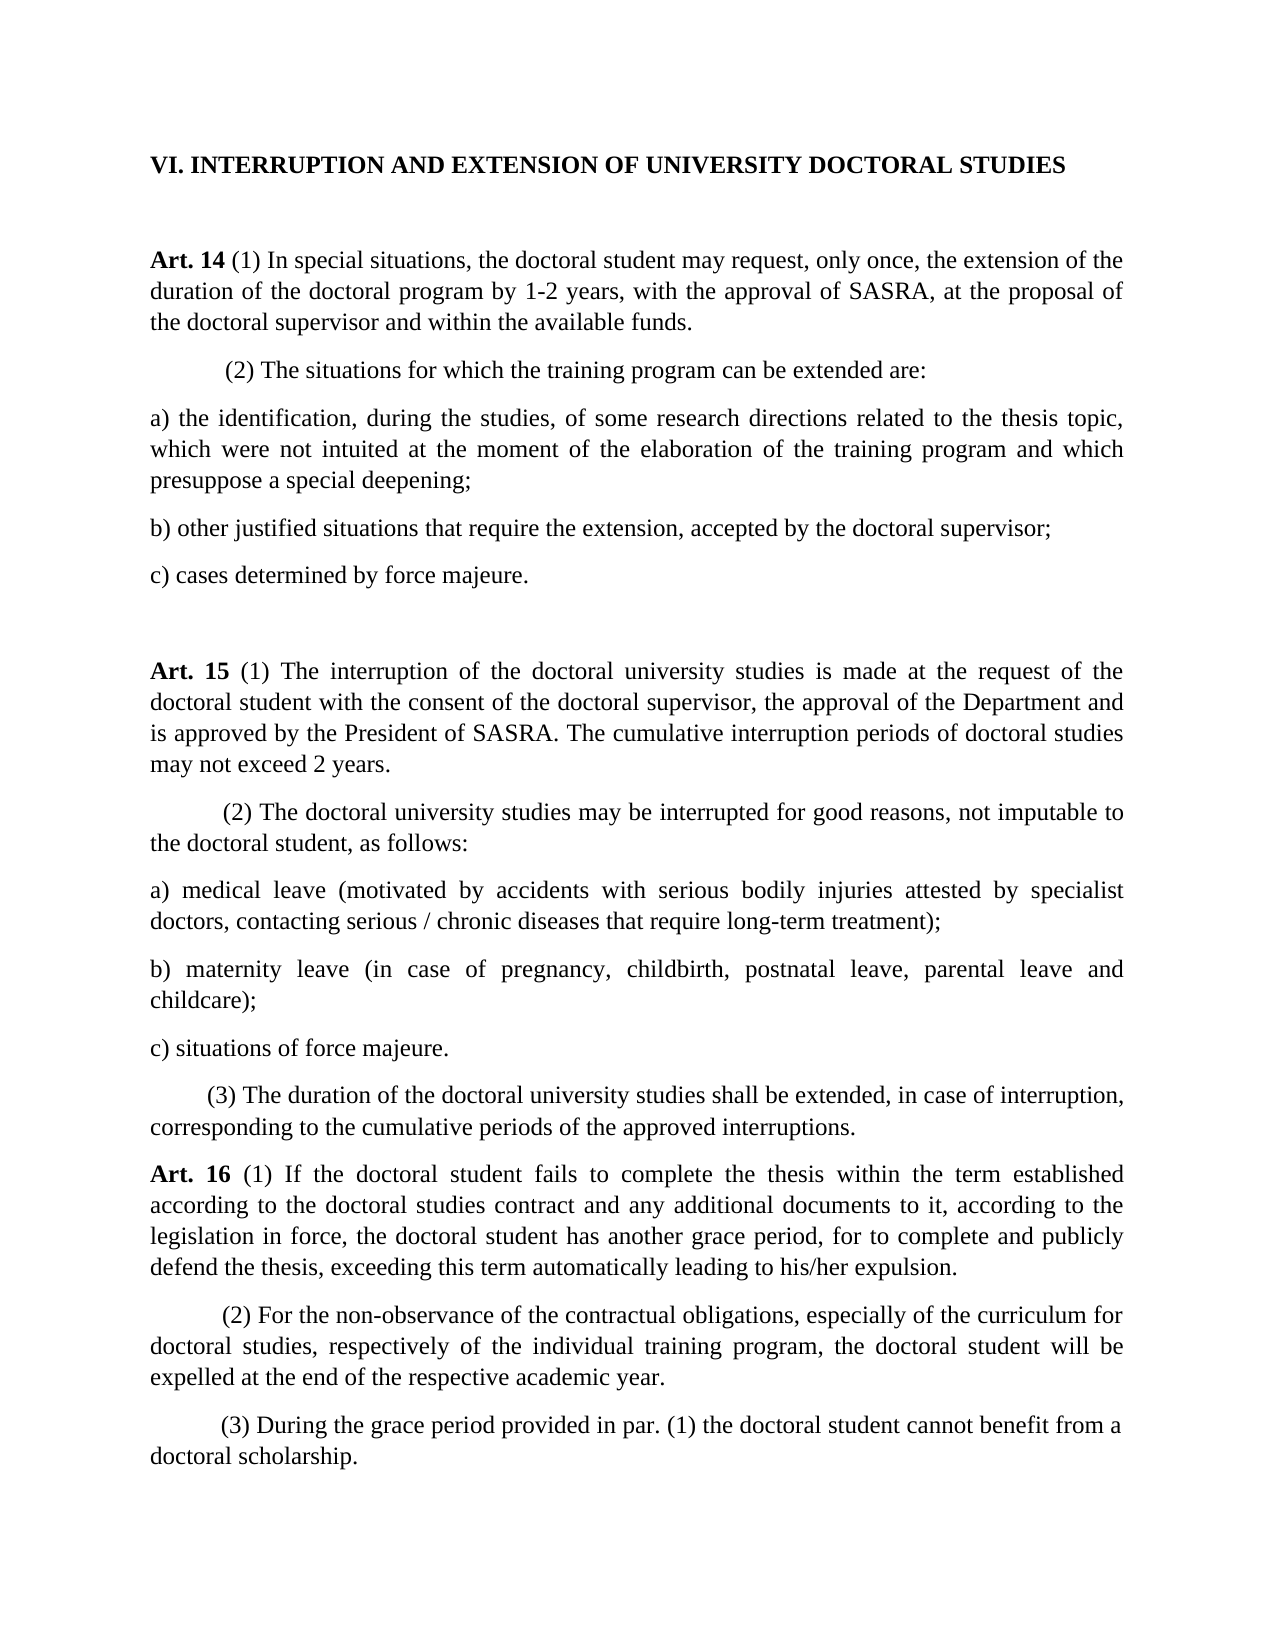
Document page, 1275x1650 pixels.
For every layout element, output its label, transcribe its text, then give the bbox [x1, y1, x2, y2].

text c) cases determined by force majeure. [150, 560, 1125, 589]
text (3) During the grace period provided in par. (1) the doctoral student cannot benefit from a doctoral scholarship. [150, 1410, 1125, 1470]
text Art. 14 (1) In special situations, the doctoral student may request, only once, the extension of the duration of the doctoral program by 1-2 years, with the approval of SASRA, at the proposal of the doctoral supervisor and within the available funds. [150, 245, 1125, 336]
text b) other justified situations that require the extension, accepted by the doctoral supervisor; [150, 513, 1125, 541]
text VI. INTERRUPTION AND EXTENSION OF UNIVERSITY DOCTORAL STUDIES [150, 150, 1125, 179]
text (2) The situations for which the training program can be extended are: [150, 355, 1125, 384]
text Art. 16 (1) If the doctoral student fails to complete the thesis within the term established according to the doctoral studies contract and any additional documents to it, according to the legislation in force, the doctoral student has another grace period, for to complete and publicly defend the thesis, exceeding this term automatically leading to his/her expulsion. [150, 1159, 1125, 1281]
text a) medical leave (motivated by accidents with serious bodily injuries attested by specialist doctors, contacting serious / chronic diseases that require long-term treatment); [150, 875, 1125, 935]
text (2) The doctoral university studies may be interrupted for good reasons, not imputable to the doctoral student, as follows: [150, 797, 1125, 856]
text c) situations of force majeure. [150, 1033, 1125, 1062]
text (2) For the non-observance of the contractual obligations, especially of the curriculum for doctoral studies, respectively of the individual training program, the doctoral student will be expelled at the end of the respective academic year. [150, 1300, 1125, 1391]
text a) the identification, during the studies, of some research directions related to the thesis topic, which were not intuited at the moment of the elaboration of the training program and which presuppose a special deepening; [150, 403, 1125, 494]
text (3) The duration of the doctoral university studies shall be extended, in case of interruption, corresponding to the cumulative periods of the approved interruptions. [150, 1081, 1125, 1140]
text b) maternity leave (in case of pregnancy, childbirth, postnatal leave, parental leave and childcare); [150, 954, 1125, 1014]
text Art. 15 (1) The interruption of the doctoral university studies is made at the request of the doctoral student with the consent of the doctoral supervisor, the approval of the Department and is approved by the President of SASRA. The cumulative interruption periods of doctoral studies may not exceed 2 years. [150, 656, 1125, 778]
